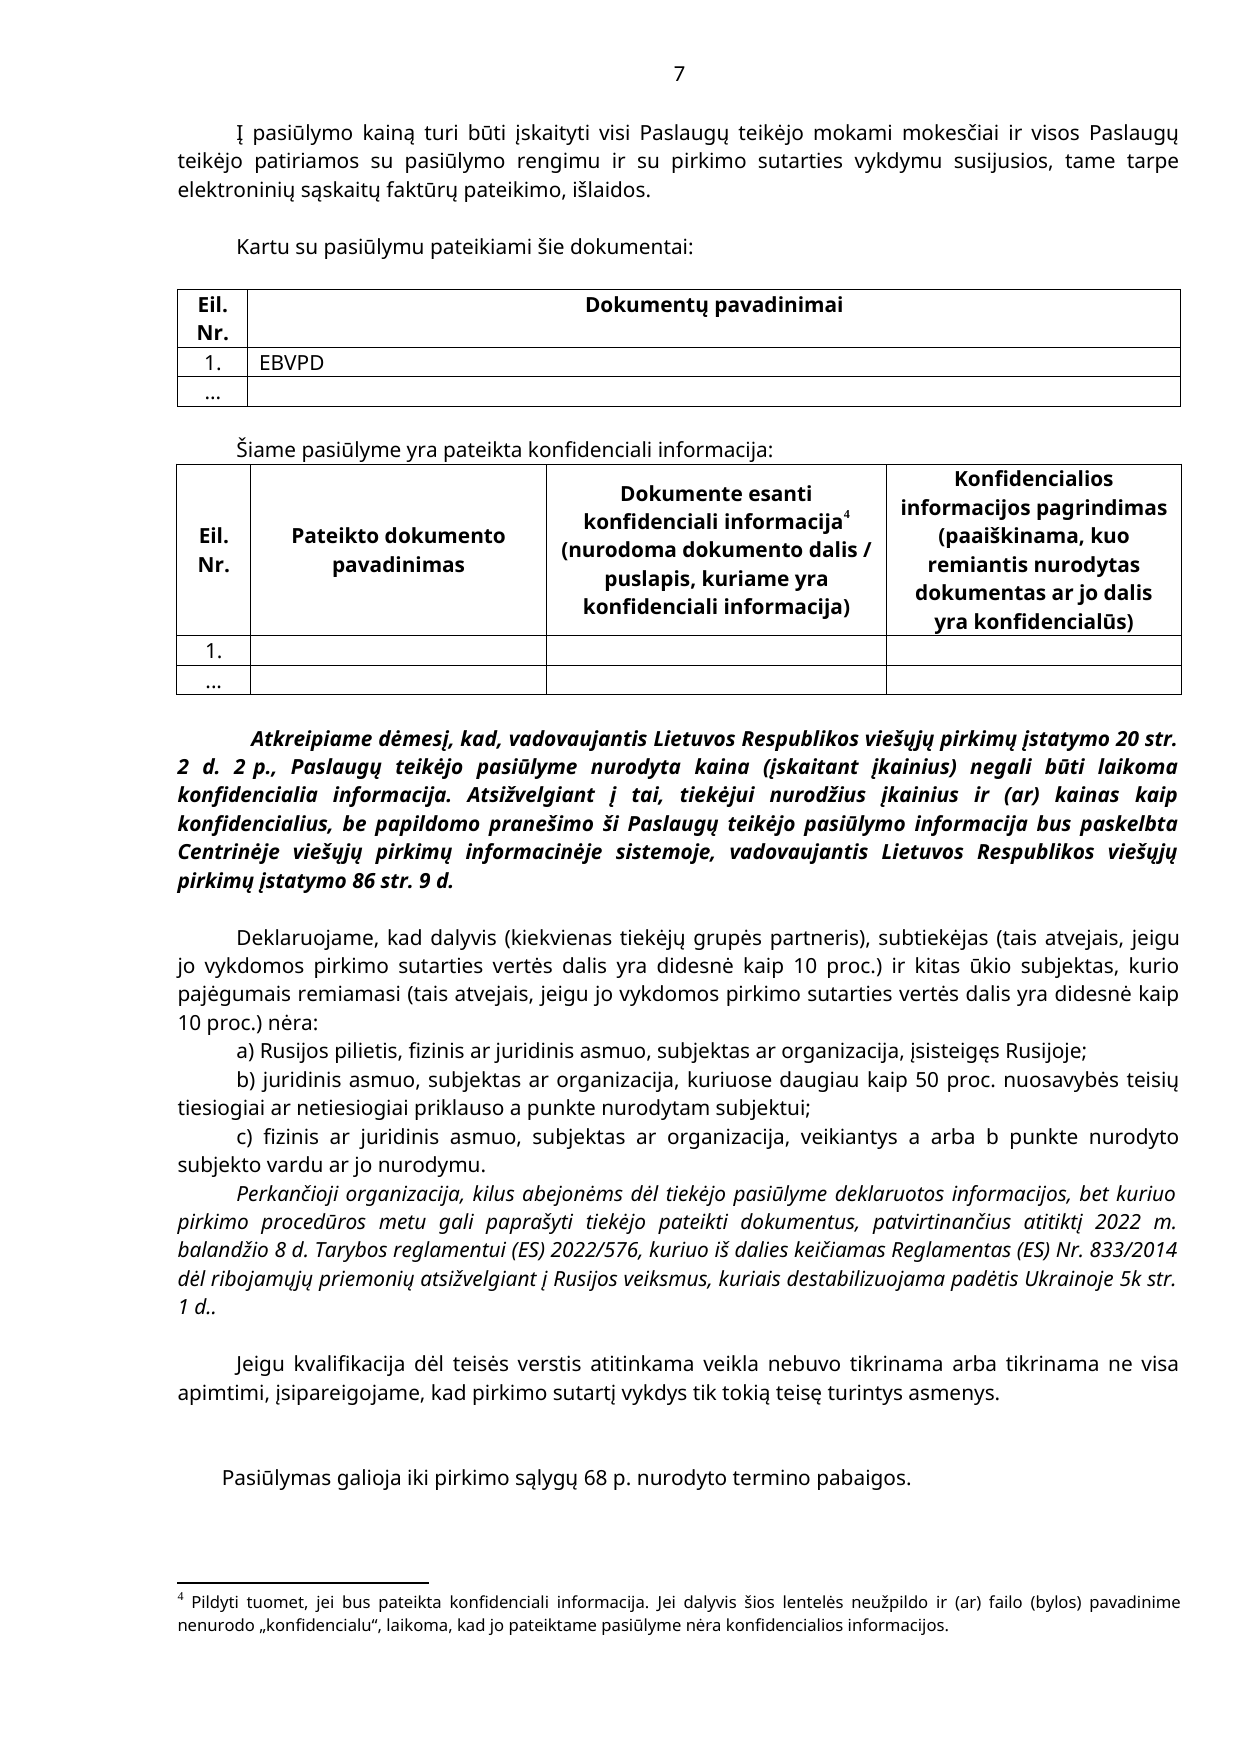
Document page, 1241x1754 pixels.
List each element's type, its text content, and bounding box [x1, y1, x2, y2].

table_cell [887, 636, 1181, 665]
table_cell ... [177, 666, 250, 694]
table_cell [251, 666, 546, 694]
table_header Konfidencialios informacijos pagrindimas (paaiškinama, kuo remiantis nurodytas dokumentas ar jo dalis yra konfidencialūs) [887, 465, 1181, 635]
table_header Eil. Nr. [178, 290, 247, 347]
text Atkreipiame dėmesį, kad, vadovaujantis Lietuvos Respublikos viešųjų pirkimų įstatymo 20 str. 2 d. 2 p., Paslaugų teikėjo pasiūlyme nurodyta kaina (įskaitant įkainius) negali būti laikoma konfidencialia informacija. Atsižvelgiant į tai, tiekėjui nurodžius įkainius ir (ar) kainas kaip konfidencialius, be papildomo pranešimo ši Paslaugų teikėjo pasiūlymo informacija bus paskelbta Centrinėje viešųjų pirkimų informacinėje sistemoje, vadovaujantis Lietuvos Respublikos viešųjų pirkimų įstatymo 86 str. 9 d. [177, 724, 1181, 894]
table_cell EBVPD [248, 348, 1180, 376]
table_cell [547, 666, 886, 694]
text Deklaruojame, kad dalyvis (kiekvienas tiekėjų grupės partneris), subtiekėjas (tais atvejais, jeigu jo vykdomos pirkimo sutarties vertės dalis yra didesnė kaip 10 proc.) ir kitas ūkio subjektas, kurio pajėgumais remiamasi (tais atvejais, jeigu jo vykdomos pirkimo sutarties vertės dalis yra didesnė kaip 10 proc.) nėra: [177, 923, 1181, 1036]
table_cell [547, 636, 886, 665]
table_cell 1. [177, 636, 250, 665]
table_header Pateikto dokumento pavadinimas [251, 465, 546, 635]
text b) juridinis asmuo, subjektas ar organizacija, kuriuose daugiau kaip 50 proc. nuosavybės teisių tiesiogiai ar netiesiogiai priklauso a punkte nurodytam subjektui; [177, 1065, 1181, 1122]
text Jeigu kvalifikacija dėl teisės verstis atitinkama veikla nebuvo tikrinama arba tikrinama ne visa apimtimi, įsipareigojame, kad pirkimo sutartį vykdys tik tokią teisę turintys asmenys. [177, 1349, 1181, 1406]
table_cell ... [178, 377, 247, 406]
table_cell [248, 377, 1180, 406]
text Šiame pasiūlyme yra pateikta konfidenciali informacija: [177, 435, 1181, 463]
text Pasiūlymas galioja iki pirkimo sąlygų 68 p. nurodyto termino pabaigos. [177, 1463, 1181, 1491]
table_header Dokumente esanti konfidenciali informacija (nurodoma dokumento dalis / puslapis, kuriame yra konfidenciali informacija) [547, 465, 886, 635]
table_cell [887, 666, 1181, 694]
table_header Eil. Nr. [177, 465, 250, 635]
text c) fizinis ar juridinis asmuo, subjektas ar organizacija, veikiantys a arba b punkte nurodyto subjekto vardu ar jo nurodymu. [177, 1122, 1181, 1179]
table_header Dokumentų pavadinimai [248, 290, 1180, 347]
text a) Rusijos pilietis, fizinis ar juridinis asmuo, subjektas ar organizacija, įsisteigęs Rusijoje; [177, 1036, 1181, 1065]
table_cell [251, 636, 546, 665]
text Kartu su pasiūlymu pateikiami šie dokumentai: [177, 232, 1181, 260]
table_cell 1. [178, 348, 247, 376]
text Perkančioji organizacija, kilus abejonėms dėl tiekėjo pasiūlyme deklaruotos informacijos, bet kuriuo pirkimo procedūros metu gali paprašyti tiekėjo pateikti dokumentus, patvirtinančius atitiktį 2022 m. balandžio 8 d. Tarybos reglamentui (ES) 2022/576, kuriuo iš dalies keičiamas Reglamentas (ES) Nr. 833/2014 dėl ribojamųjų priemonių atsižvelgiant į Rusijos veiksmus, kuriais destabilizuojama padėtis Ukrainoje 5k str. 1 d.. [177, 1179, 1181, 1321]
text Į pasiūlymo kainą turi būti įskaityti visi Paslaugų teikėjo mokami mokesčiai ir visos Paslaugų teikėjo patiriamos su pasiūlymo rengimu ir su pirkimo sutarties vykdymu susijusios, tame tarpe elektroninių sąskaitų faktūrų pateikimo, išlaidos. [177, 118, 1181, 203]
